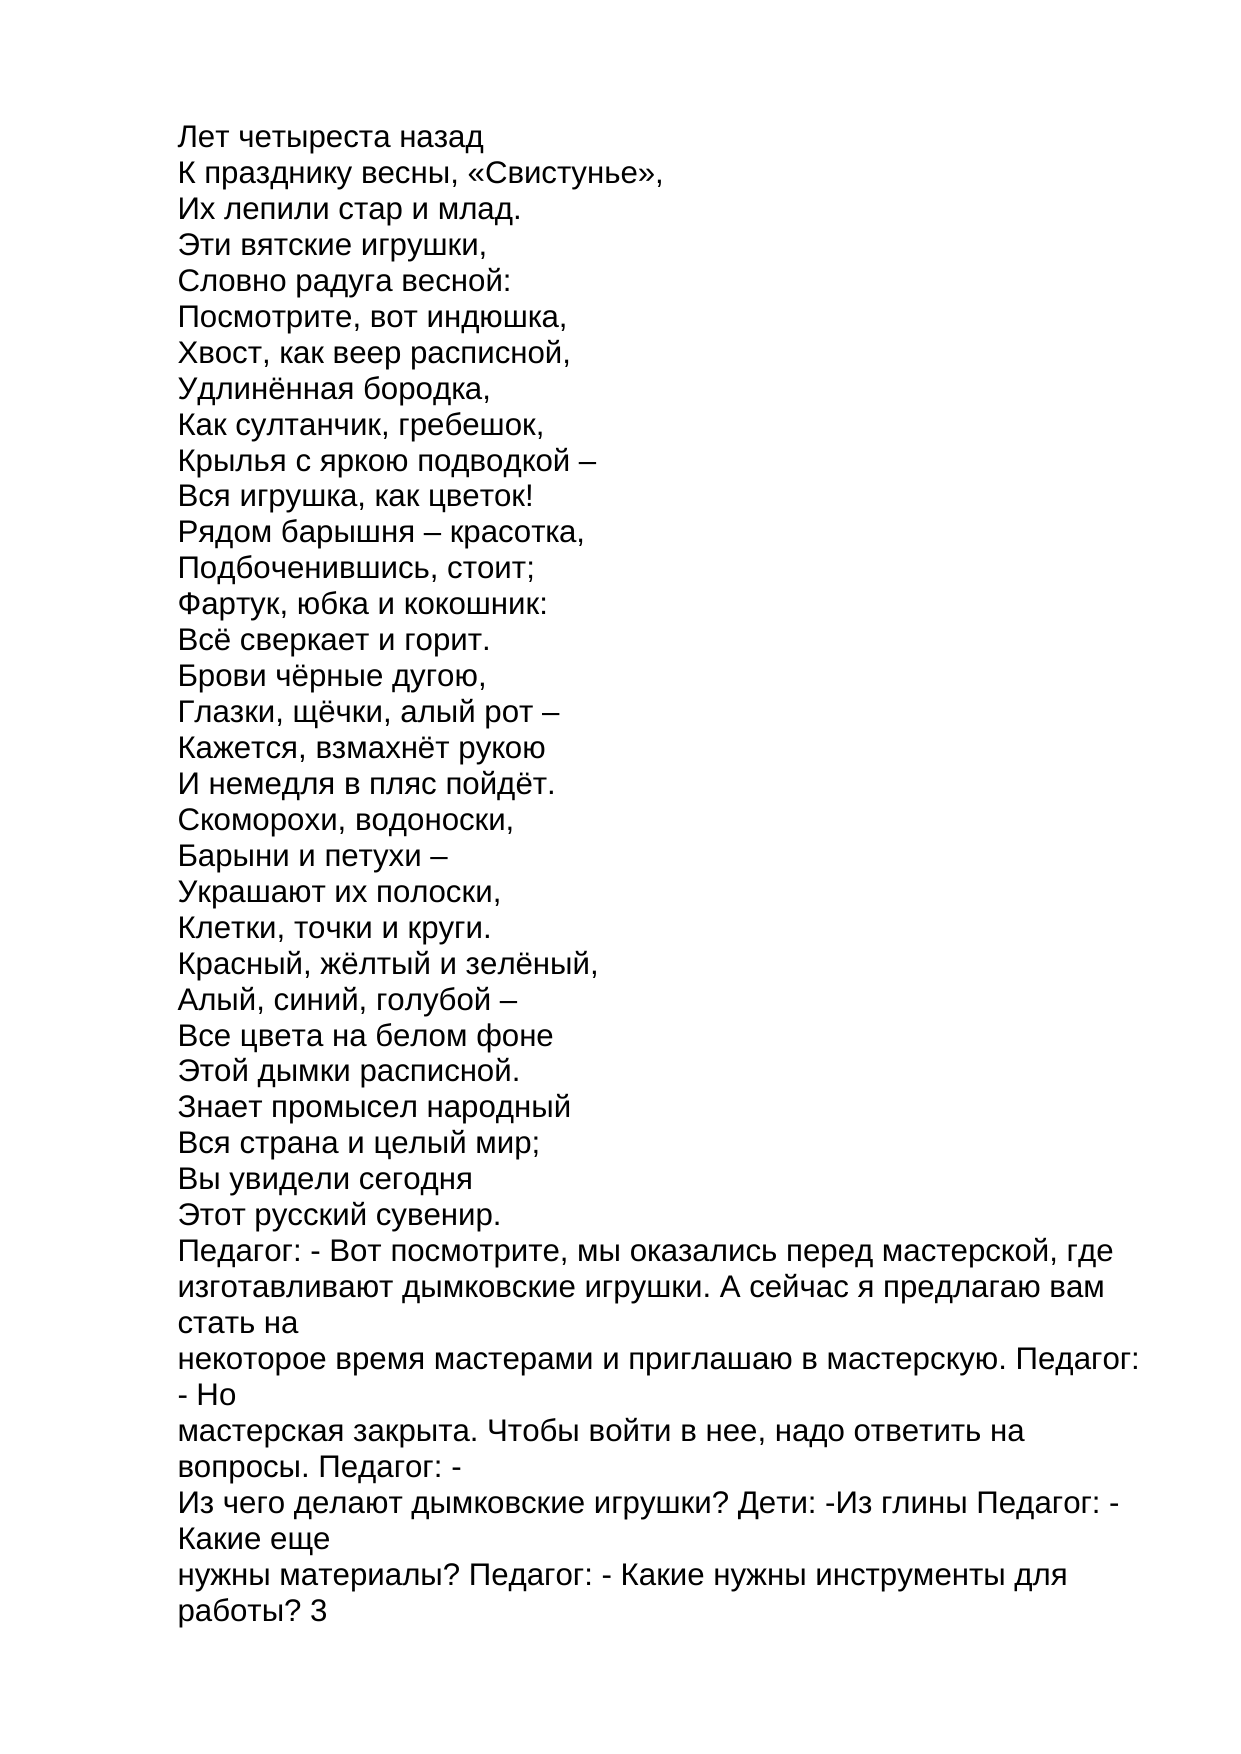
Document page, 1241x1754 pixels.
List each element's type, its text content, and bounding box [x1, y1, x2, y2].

text Рядом барышня – красотка, [177, 513, 1152, 549]
text Глазки, щёчки, алый рот – [177, 693, 1152, 729]
text нужны материалы? Педагог: - Какие нужны инструменты для работы? 3 [177, 1556, 1152, 1627]
text Хвост, как веер расписной, [177, 334, 1152, 370]
text Брови чёрные дугою, [177, 657, 1152, 693]
text Алый, синий, голубой – [177, 981, 1152, 1017]
text некоторое время мастерами и приглашаю в мастерскую. Педагог: - Но [177, 1340, 1152, 1412]
text Вся страна и целый мир; [177, 1124, 1152, 1160]
text Из чего делают дымковские игрушки? Дети: -Из глины Педагог: - Какие еще [177, 1484, 1152, 1556]
text Красный, жёлтый и зелёный, [177, 945, 1152, 981]
text изготавливают дымковские игрушки. А сейчас я предлагаю вам стать на [177, 1268, 1152, 1340]
text Кажется, взмахнёт рукою [177, 729, 1152, 765]
text Все цвета на белом фоне [177, 1017, 1152, 1052]
text Скоморохи, водоноски, [177, 801, 1152, 837]
text Словно радуга весной: [177, 262, 1152, 298]
text Удлинённая бородка, [177, 370, 1152, 406]
text Украшают их полоски, [177, 873, 1152, 909]
text Клетки, точки и круги. [177, 909, 1152, 945]
text Педагог: - Вот посмотрите, мы оказались перед мастерской, где [177, 1232, 1152, 1268]
text Крылья с яркою подводкой – [177, 442, 1152, 477]
text Знает промысел народный [177, 1088, 1152, 1124]
text Как султанчик, гребешок, [177, 406, 1152, 442]
text Вся игрушка, как цветок! [177, 477, 1152, 513]
text Этой дымки расписной. [177, 1052, 1152, 1088]
text Подбоченившись, стоит; [177, 549, 1152, 585]
text Фартук, юбка и кокошник: [177, 585, 1152, 621]
text Их лепили стар и млад. [177, 190, 1152, 226]
text К празднику весны, «Свистунье», [177, 154, 1152, 190]
text Лет четыреста назад [177, 118, 1152, 154]
text Этот русский сувенир. [177, 1196, 1152, 1232]
text Вы увидели сегодня [177, 1160, 1152, 1196]
text мастерская закрыта. Чтобы войти в нее, надо ответить на вопросы. Педагог: - [177, 1412, 1152, 1484]
text Барыни и петухи – [177, 837, 1152, 873]
text Всё сверкает и горит. [177, 621, 1152, 657]
text И немедля в пляс пойдёт. [177, 765, 1152, 801]
text Посмотрите, вот индюшка, [177, 298, 1152, 334]
text Эти вятские игрушки, [177, 226, 1152, 262]
